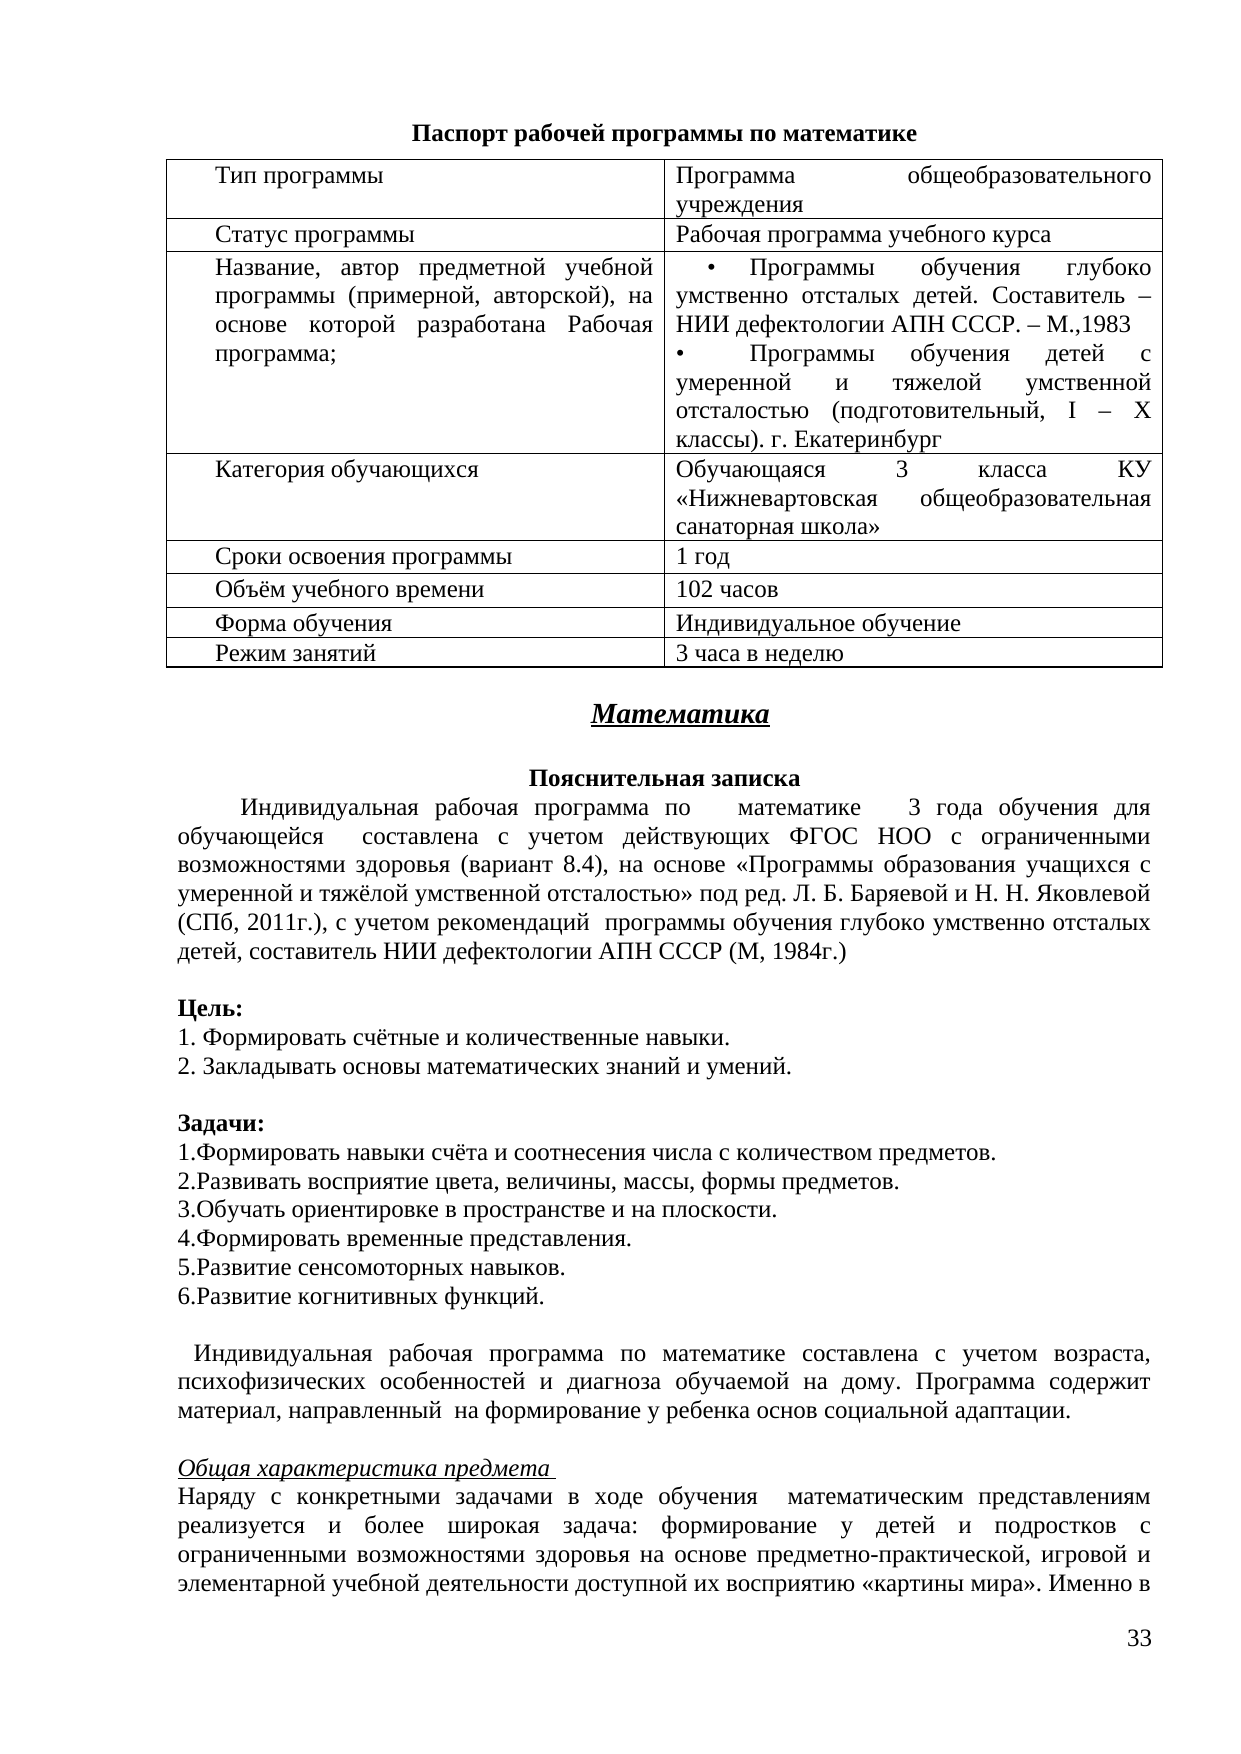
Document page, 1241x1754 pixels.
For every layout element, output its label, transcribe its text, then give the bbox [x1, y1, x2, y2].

text Индивидуальная рабочая программа по математике 3 года обучения для обучающейся составлена с учетом действующих ФГОС НОО с ограниченными возможностями здоровья (вариант 8.4), на основе «Программы образования учащихся с умеренной и тяжёлой умственной отсталостью» под ред. Л. Б. Баряевой и Н. Н. Яковлевой (СПб, 2011г.), с учетом рекомендаций программы обучения глубоко умственно отсталых детей, составитель НИИ дефектологии АПН СССР (М, 1984г.) [177, 792, 1152, 964]
table_cell 3 часа в неделю [665, 638, 1162, 666]
table_cell Название, автор предметной учебной программы (примерной, авторской), на основе которой разработана Рабочая программа; [167, 252, 664, 453]
table_cell Объём учебного времени [167, 574, 664, 607]
table_cell Рабочая программа учебного курса [665, 219, 1162, 251]
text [177, 1481, 1152, 1596]
table_cell 1 год [665, 541, 1162, 573]
table_header Тип программы [167, 160, 664, 218]
text Индивидуальная рабочая программа по математике составлена с учетом возраста, психофизических особенностей и диагноза обучаемой на дому. Программа содержит материал, направленный на формирование у ребенка основ социальной адаптации. [177, 1338, 1152, 1424]
text Математика [177, 696, 1152, 730]
text 3.Обучать ориентировке в пространстве и на плоскости. [177, 1194, 1152, 1223]
text Задачи: [177, 1108, 1152, 1137]
text 1. Формировать счётные и количественные навыки. [177, 1022, 1152, 1051]
text Паспорт рабочей программы по математике [177, 118, 1152, 147]
text Цель: [177, 993, 1152, 1022]
text 6.Развитие когнитивных функций. [177, 1281, 1152, 1309]
table_header Программа общеобразовательного учреждения [665, 160, 1162, 218]
text 1.Формировать навыки счёта и соотнесения числа с количеством предметов. [177, 1137, 1152, 1166]
table_cell • Программы обучения глубоко умственно отсталых детей. Составитель – НИИ дефектологии АПН СССР. – М.,1983 • Программы обучения детей с умеренной и тяжелой умственной отсталостью (подготовительный, I – X классы). г. Екатеринбург [665, 252, 1162, 453]
text 5.Развитие сенсомоторных навыков. [177, 1252, 1152, 1281]
table_cell Режим занятий [167, 638, 664, 666]
text 2. Закладывать основы математических знаний и умений. [177, 1051, 1152, 1079]
table_cell Статус программы [167, 219, 664, 251]
text Общая характеристика предмета [177, 1453, 1152, 1481]
table_cell Индивидуальное обучение [665, 608, 1162, 637]
text 4.Формировать временные представления. [177, 1223, 1152, 1252]
table_cell Обучающаяся 3 класса КУ «Нижневартовская общеобразовательная санаторная школа» [665, 454, 1162, 540]
table_cell Форма обучения [167, 608, 664, 637]
table_cell 102 часов [665, 574, 1162, 607]
table_cell Сроки освоения программы [167, 541, 664, 573]
text 2.Развивать восприятие цвета, величины, массы, формы предметов. [177, 1166, 1152, 1194]
text Пояснительная записка [177, 763, 1152, 792]
table_cell Категория обучающихся [167, 454, 664, 540]
